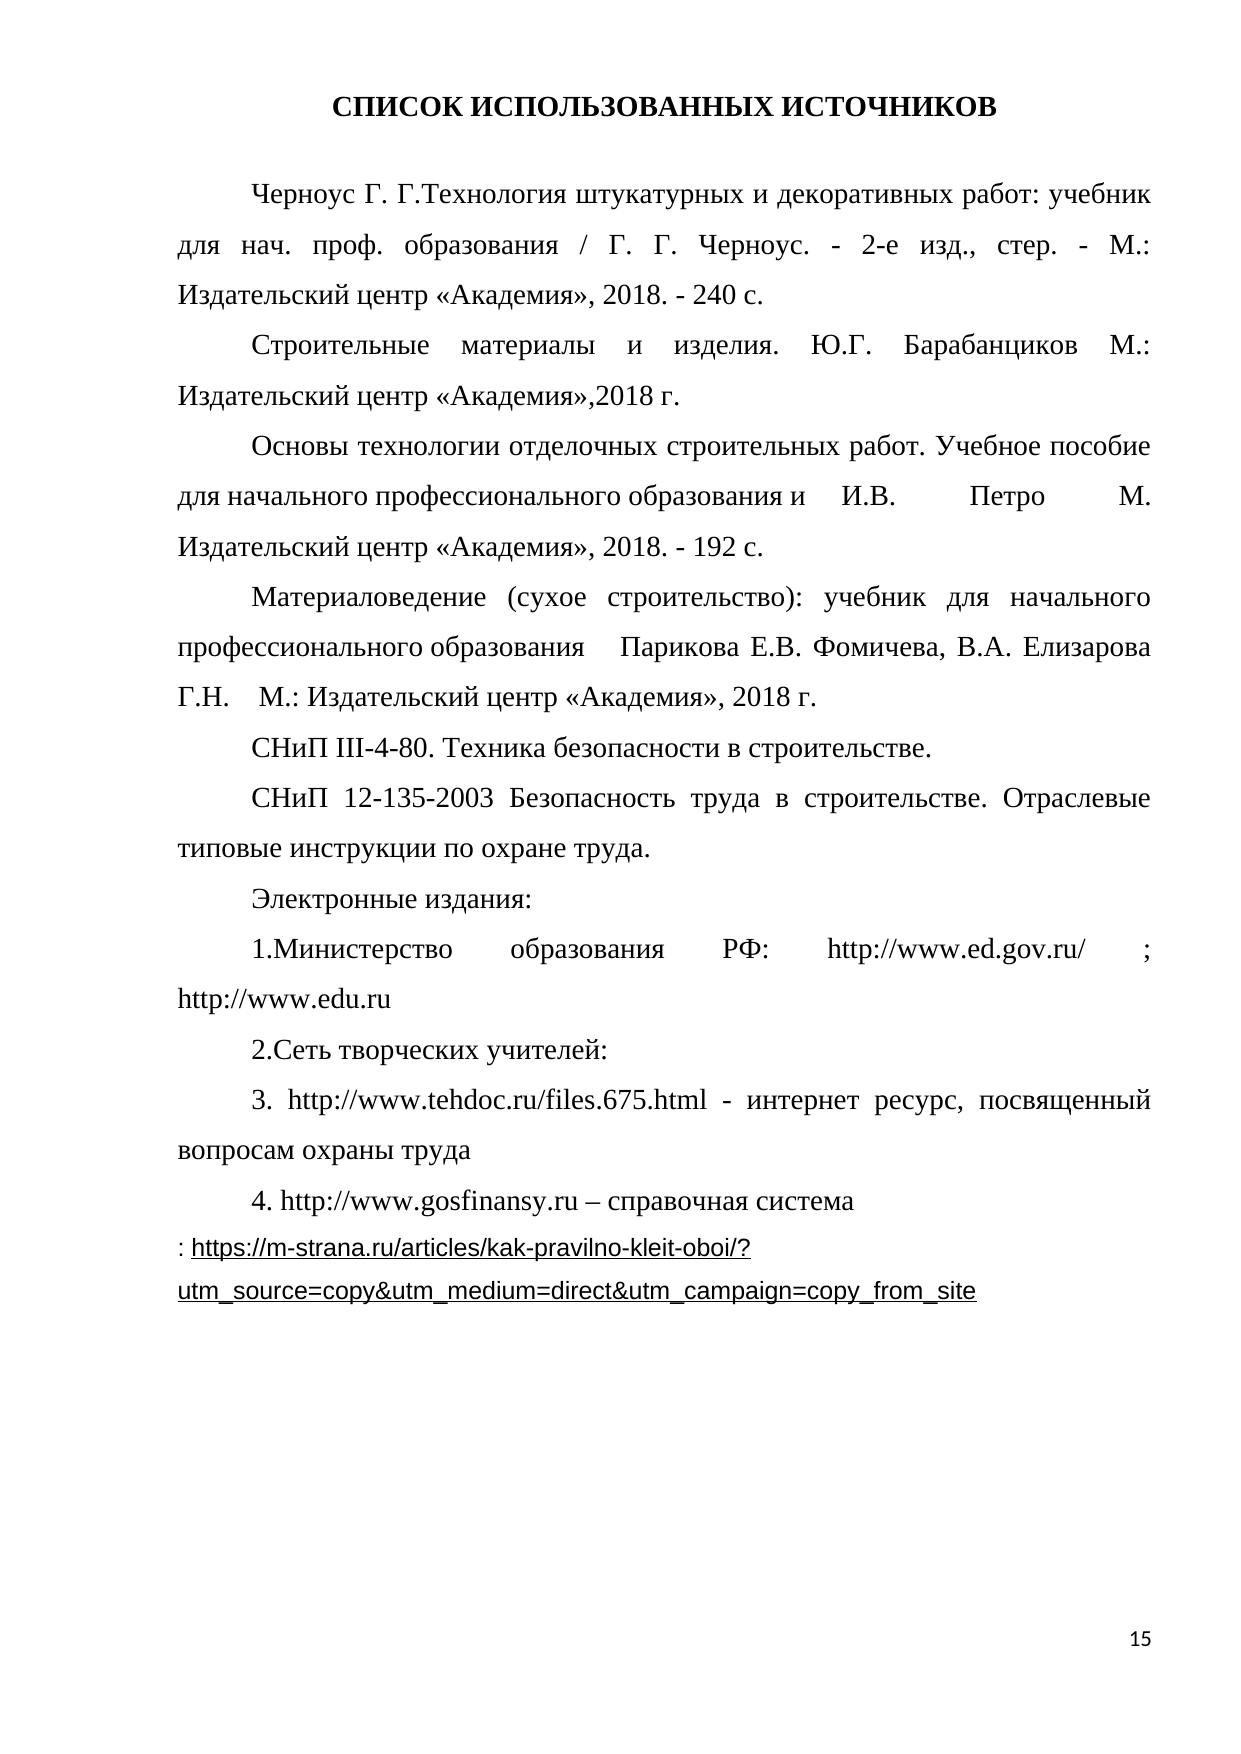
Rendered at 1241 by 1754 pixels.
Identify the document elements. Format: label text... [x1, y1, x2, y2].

text : https://m-strana.ru/articles/kak-pravilno-kleit-oboi/?utm_source=copy&utm_medium=direct&utm_campaign=copy_from_site [177, 1233, 1152, 1305]
text СНиП III-4-80. Техника безопасности в строительстве. [177, 730, 1152, 763]
text Строительные материалы и изделия. Ю.Г. Барабанциков М.: Издательский центр «Академия»,2018 г. [177, 327, 1152, 411]
text СПИСОК ИСПОЛЬЗОВАННЫХ ИСТОЧНИКОВ [177, 89, 1152, 122]
text 3. http://www.tehdoc.ru/files.675.html - интернет ресурс, посвященный вопросам охраны труда [177, 1082, 1152, 1166]
text Основы технологии отделочных строительных работ. Учебное пособие для начального профессионального образования и И.В. Петро М. Издательский центр «Академия», 2018. - 192 с. [177, 428, 1152, 562]
text 4. http://www.gosfinansy.ru – справочная система [177, 1183, 1152, 1216]
text 2.Сеть творческих учителей: [177, 1032, 1152, 1065]
text Черноус Г. Г.Технология штукатурных и декоративных работ: учебник для нач. проф. образования / Г. Г. Черноус. - 2-е изд., стер. - М.: Издательский центр «Академия», 2018. - 240 с. [177, 176, 1152, 311]
text Электронные издания: [177, 881, 1152, 914]
text СНиП 12-135-2003 Безопасность труда в строительстве. Отраслевые типовые инструкции по охране труда. [177, 780, 1152, 864]
text 1.Министерство образования РФ: http://www.ed.gov.ru/ ; http://www.edu.ru [177, 931, 1152, 1015]
text Материаловедение (сухое строительство): учебник для начального профессионального образования Парикова Е.В. Фомичева, В.А. Елизарова Г.Н. М.: Издательский центр «Академия», 2018 г. [177, 579, 1152, 713]
